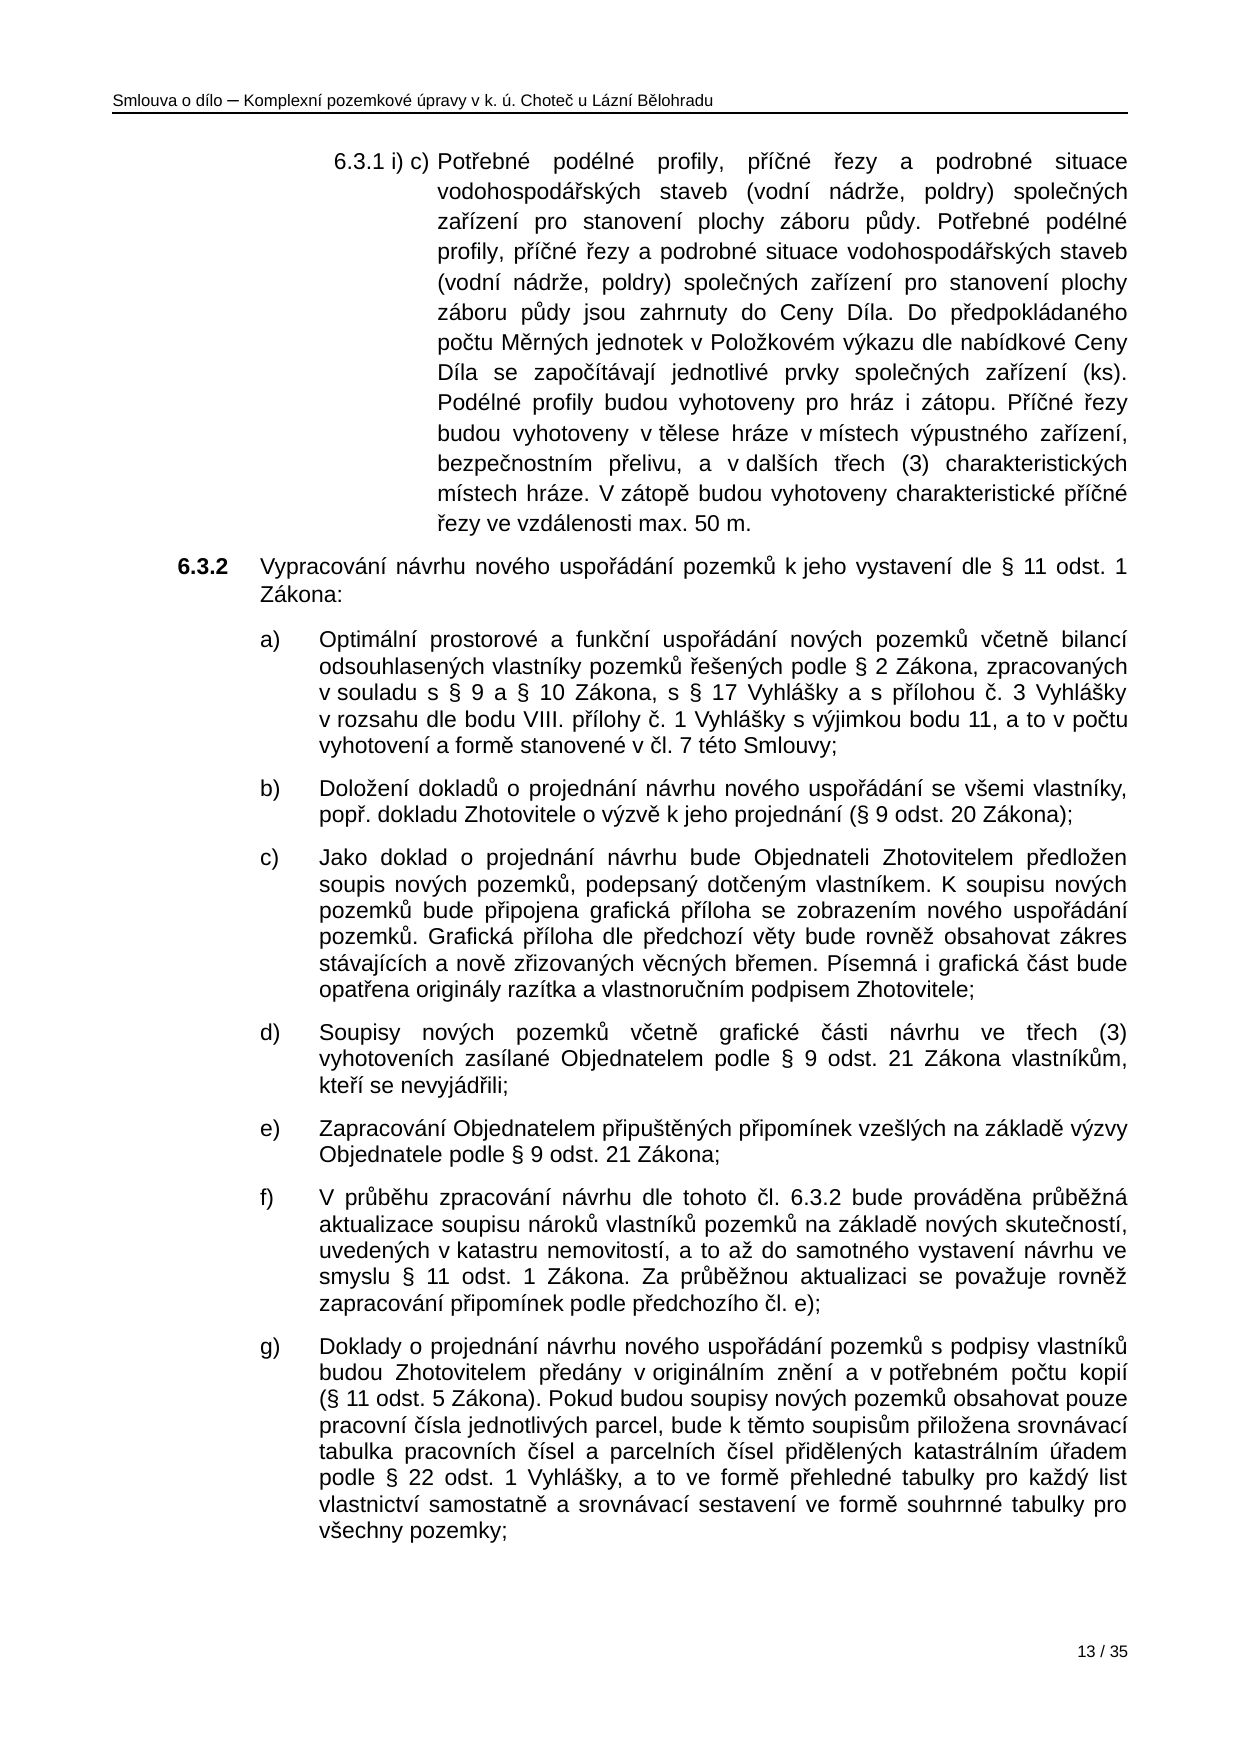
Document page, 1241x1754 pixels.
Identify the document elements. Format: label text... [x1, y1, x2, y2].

list Jako doklad o projednání návrhu bude Objednateli Zhotovitelem předložen soupis nových pozemků, podepsaný dotčeným vlastníkem. K soupisu nových pozemků bude připojena grafická příloha se zobrazením nového uspořádání pozemků. Grafická příloha dle předchozí věty bude rovněž obsahovat zákres stávajících a nově zřizovaných věcných břemen. Písemná i grafická část bude opatřena originály razítka a vlastnoručním podpisem Zhotovitele; [260, 844, 1128, 1002]
text Vypracování návrhu nového uspořádání pozemků k jeho vystavení dle § 11 odst. 1 Zákona: [177, 553, 1128, 608]
list Doklady o projednání návrhu nového uspořádání pozemků s podpisy vlastníků budou Zhotovitelem předány v originálním znění a v potřebném počtu kopií (§ 11 odst. 5 Zákona). Pokud budou soupisy nových pozemků obsahovat pouze pracovní čísla jednotlivých parcel, bude k těmto soupisům přiložena srovnávací tabulka pracovních čísel a parcelních čísel přidělených katastrálním úřadem podle § 22 odst. 1 Vyhlášky, a to ve formě přehledné tabulky pro každý list vlastnictví samostatně a srovnávací sestavení ve formě souhrnné tabulky pro všechny pozemky; [260, 1333, 1128, 1543]
list Soupisy nových pozemků včetně grafické části návrhu ve třech (3) vyhotoveních zasílané Objednatelem podle § 9 odst. 21 Zákona vlastníkům, kteří se nevyjádřili; [260, 1019, 1128, 1098]
list Potřebné podélné profily, příčné řezy a podrobné situace vodohospodářských staveb (vodní nádrže, poldry) společných zařízení pro stanovení plochy záboru půdy. Potřebné podélné profily, příčné řezy a podrobné situace vodohospodářských staveb (vodní nádrže, poldry) společných zařízení pro stanovení plochy záboru půdy jsou zahrnuty do Ceny Díla. Do předpokládaného počtu Měrných jednotek v Položkovém výkazu dle nabídkové Ceny Díla se započítávají jednotlivé prvky společných zařízení (ks). Podélné profily budou vyhotoveny pro hráz i zátopu. Příčné řezy budou vyhotoveny v tělese hráze v místech výpustného zařízení, bezpečnostním přelivu, a v dalších třech (3) charakteristických místech hráze. V zátopě budou vyhotoveny charakteristické příčné řezy ve vzdálenosti max. 50 m. [334, 148, 1128, 537]
list Optimální prostorové a funkční uspořádání nových pozemků včetně bilancí odsouhlasených vlastníky pozemků řešených podle § 2 Zákona, zpracovaných v souladu s § 9 a § 10 Zákona, s § 17 Vyhlášky a s přílohou č. 3 Vyhlášky v rozsahu dle bodu VIII. přílohy č. 1 Vyhlášky s výjimkou bodu 11, a to v počtu vyhotovení a formě stanovené v čl. 7 této Smlouvy; [260, 626, 1128, 758]
list Zapracování Objednatelem připuštěných připomínek vzešlých na základě výzvy Objednatele podle § 9 odst. 21 Zákona; [260, 1115, 1128, 1167]
list V průběhu zpracování návrhu dle tohoto čl. 6.3.2 bude prováděna průběžná aktualizace soupisu nároků vlastníků pozemků na základě nových skutečností, uvedených v katastru nemovitostí, a to až do samotného vystavení návrhu ve smyslu § 11 odst. 1 Zákona. Za průběžnou aktualizaci se považuje rovněž zapracování připomínek podle předchozího čl. e); [260, 1184, 1128, 1316]
list Doložení dokladů o projednání návrhu nového uspořádání se všemi vlastníky, popř. dokladu Zhotovitele o výzvě k jeho projednání (§ 9 odst. 20 Zákona); [260, 775, 1128, 828]
